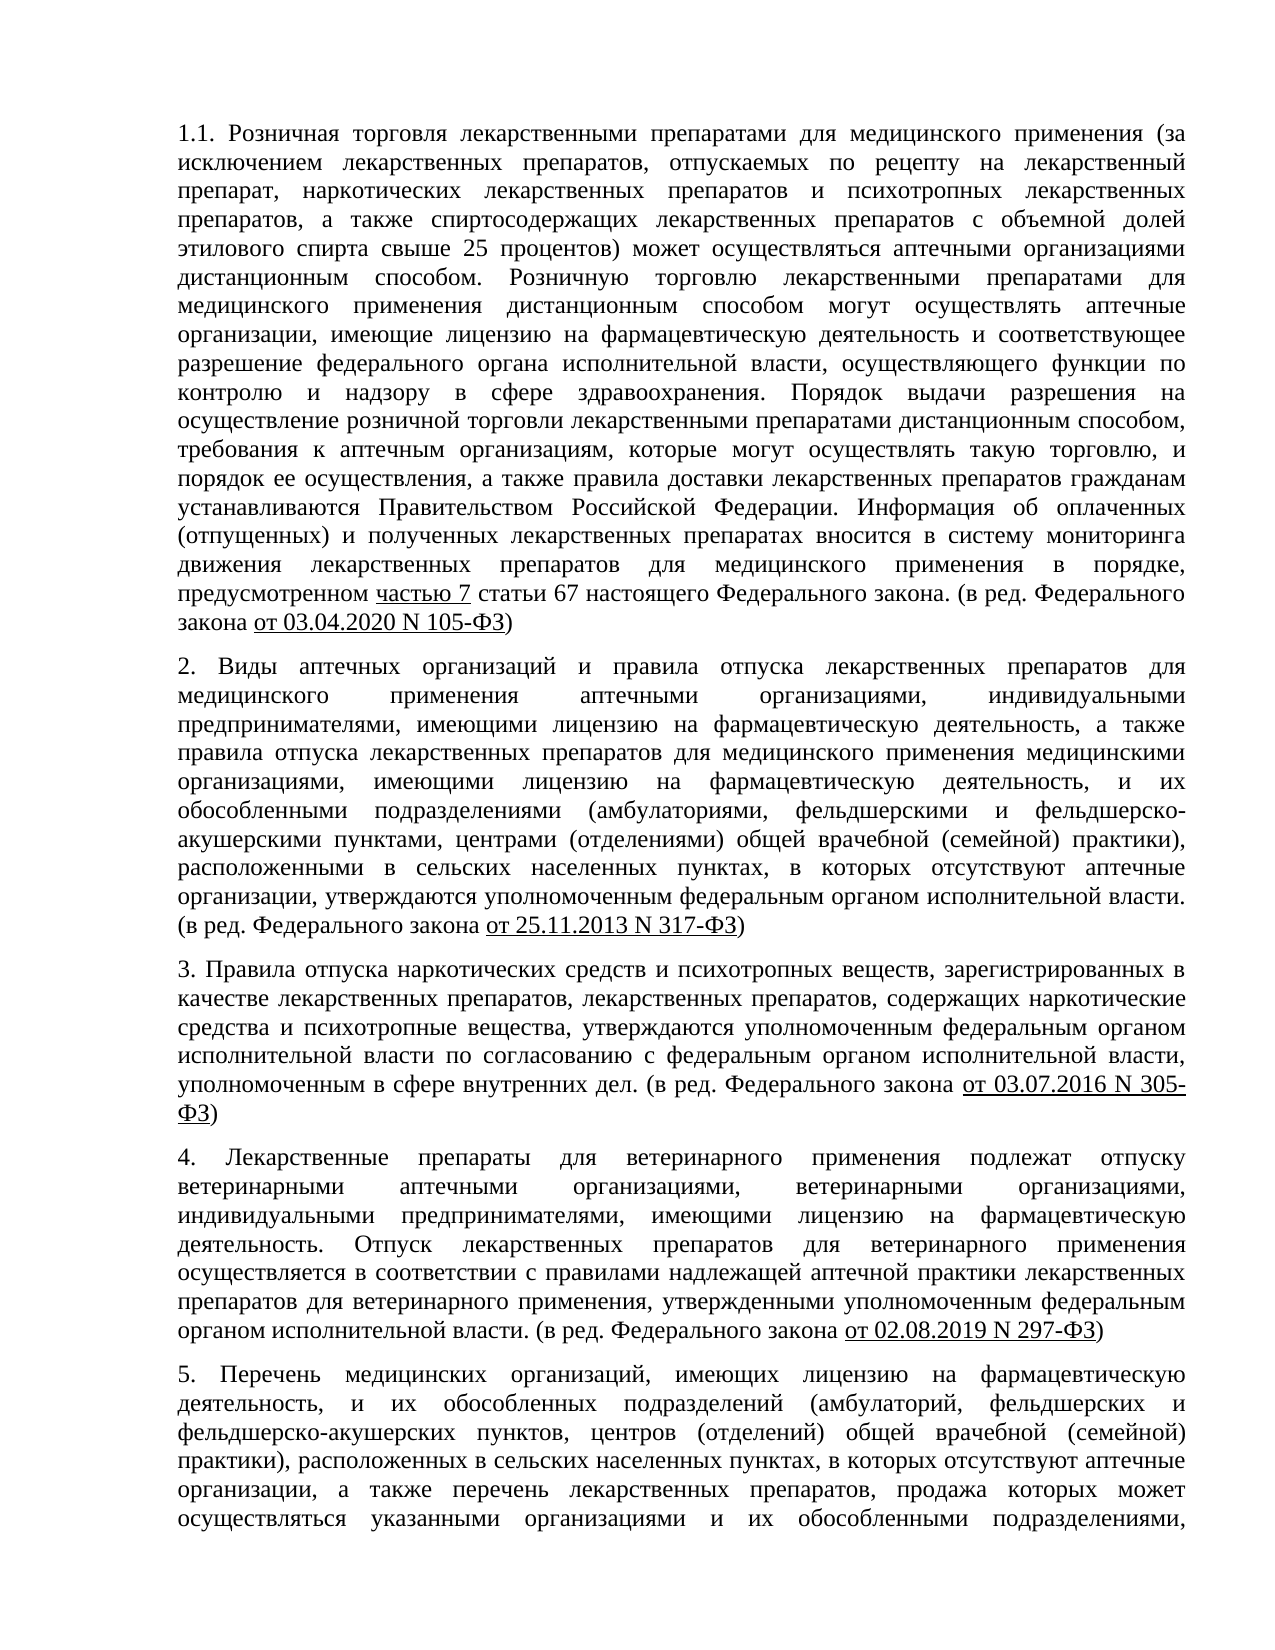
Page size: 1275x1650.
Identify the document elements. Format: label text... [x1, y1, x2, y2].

text 1.1. Розничная торговля лекарственными препаратами для медицинского применения (за исключением лекарственных препаратов, отпускаемых по рецепту на лекарственный препарат, наркотических лекарственных препаратов и психотропных лекарственных препаратов, а также спиртосодержащих лекарственных препаратов с объемной долей этилового спирта свыше 25 процентов) может осуществляться аптечными организациями дистанционным способом. Розничную торговлю лекарственными препаратами для медицинского применения дистанционным способом могут осуществлять аптечные организации, имеющие лицензию на фармацевтическую деятельность и соответствующее разрешение федерального органа исполнительной власти, осуществляющего функции по контролю и надзору в сфере здравоохранения. Порядок выдачи разрешения на осуществление розничной торговли лекарственными препаратами дистанционным способом, требования к аптечным организациям, которые могут осуществлять такую торговлю, и порядок ее осуществления, а также правила доставки лекарственных препаратов гражданам устанавливаются Правительством Российской Федерации. Информация об оплаченных (отпущенных) и полученных лекарственных препаратах вносится в систему мониторинга движения лекарственных препаратов для медицинского применения в порядке, предусмотренном частью 7 статьи 67 настоящего Федерального закона. (в ред. Федерального закона от 03.04.2020 N 105-ФЗ) [177, 118, 1186, 636]
text 3. Правила отпуска наркотических средств и психотропных веществ, зарегистрированных в качестве лекарственных препаратов, лекарственных препаратов, содержащих наркотические средства и психотропные вещества, утверждаются уполномоченным федеральным органом исполнительной власти по согласованию с федеральным органом исполнительной власти, уполномоченным в сфере внутренних дел. (в ред. Федерального закона от 03.07.2016 N 305-ФЗ) [177, 954, 1186, 1127]
text 2. Виды аптечных организаций и правила отпуска лекарственных препаратов для медицинского применения аптечными организациями, индивидуальными предпринимателями, имеющими лицензию на фармацевтическую деятельность, а также правила отпуска лекарственных препаратов для медицинского применения медицинскими организациями, имеющими лицензию на фармацевтическую деятельность, и их обособленными подразделениями (амбулаториями, фельдшерскими и фельдшерско-акушерскими пунктами, центрами (отделениями) общей врачебной (семейной) практики), расположенными в сельских населенных пунктах, в которых отсутствуют аптечные организации, утверждаются уполномоченным федеральным органом исполнительной власти. (в ред. Федерального закона от 25.11.2013 N 317-ФЗ) [177, 651, 1186, 939]
text 4. Лекарственные препараты для ветеринарного применения подлежат отпуску ветеринарными аптечными организациями, ветеринарными организациями, индивидуальными предпринимателями, имеющими лицензию на фармацевтическую деятельность. Отпуск лекарственных препаратов для ветеринарного применения осуществляется в соответствии с правилами надлежащей аптечной практики лекарственных препаратов для ветеринарного применения, утвержденными уполномоченным федеральным органом исполнительной власти. (в ред. Федерального закона от 02.08.2019 N 297-ФЗ) [177, 1142, 1186, 1344]
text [177, 1359, 1186, 1532]
